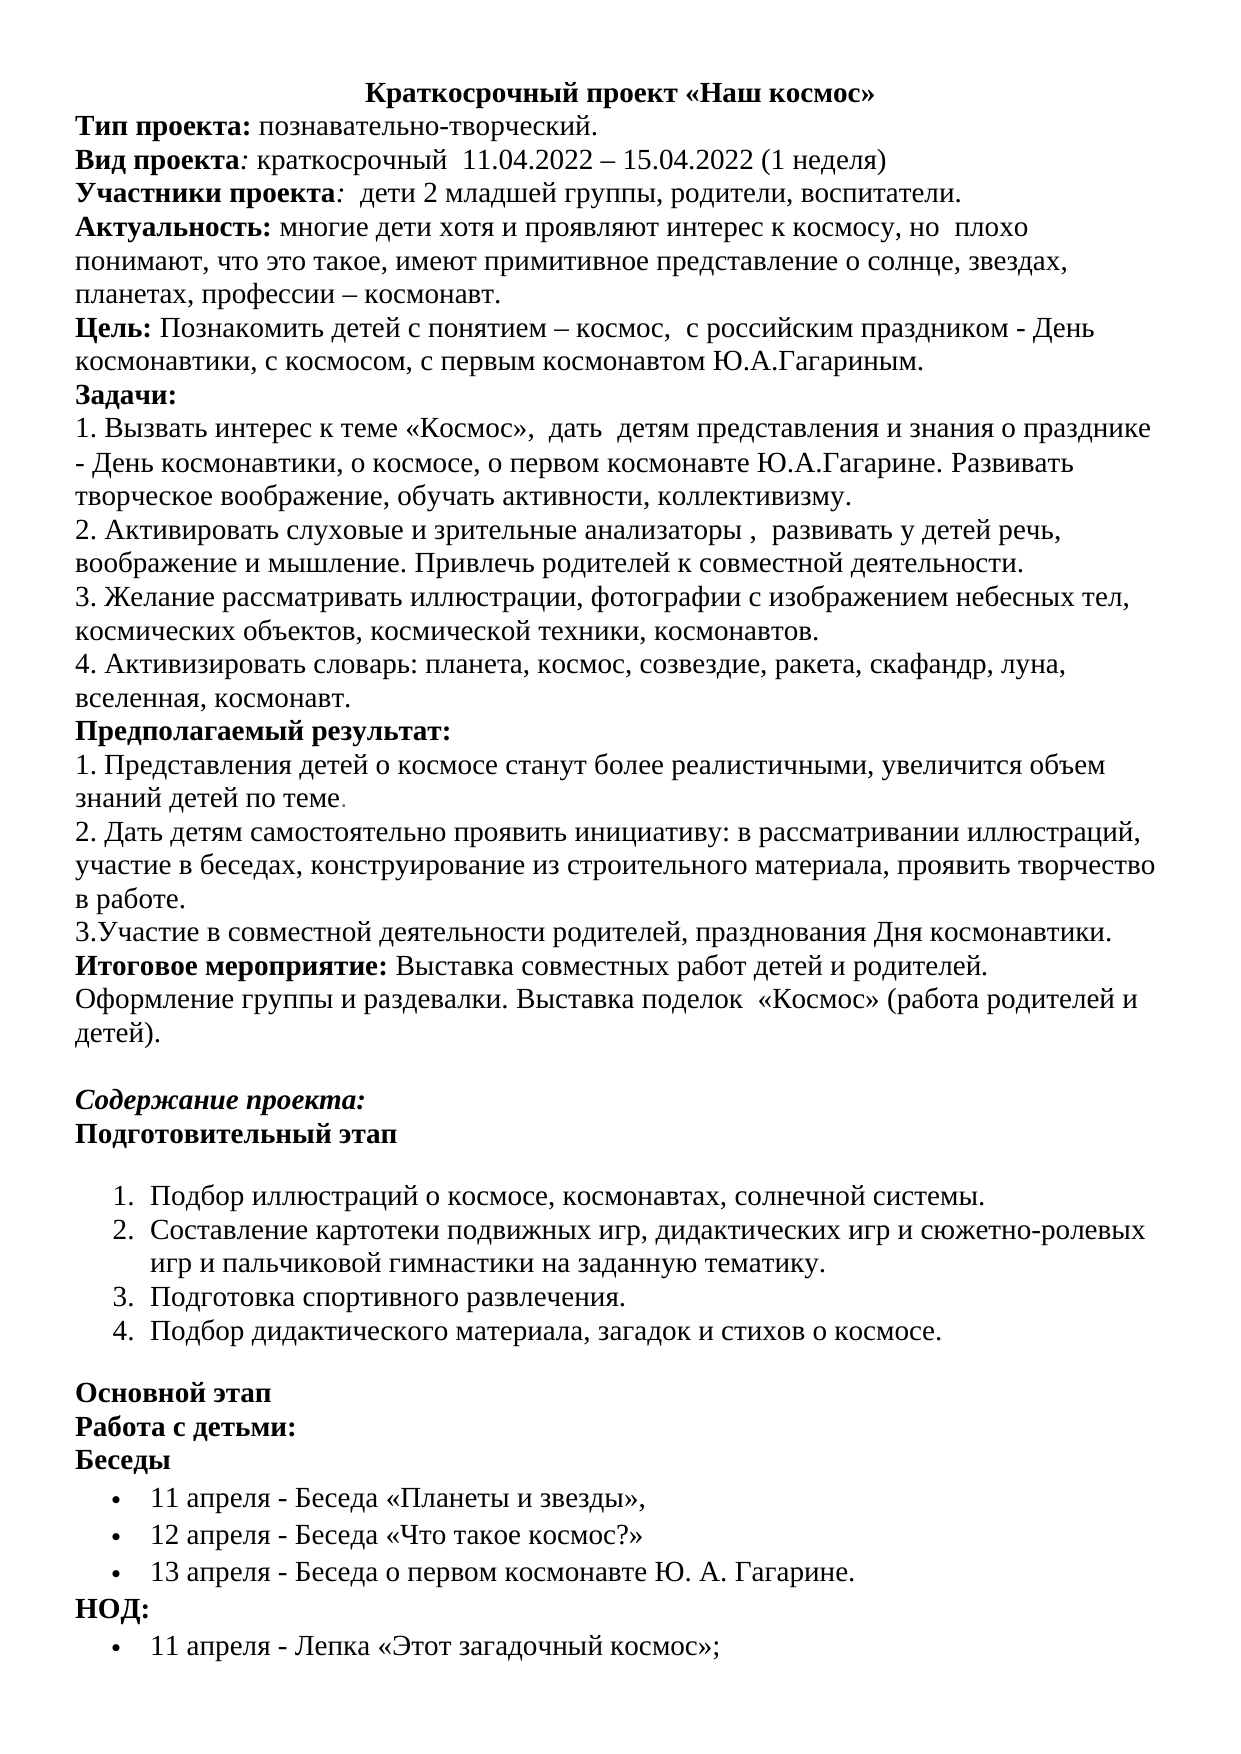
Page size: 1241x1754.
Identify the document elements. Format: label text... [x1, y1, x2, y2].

text Актуальность: многие дети хотя и проявляют интерес к космосу, но плохо понимают, что это такое, имеют примитивное представление о солнце, звездах, планетах, профессии – космонавт. Цель: Познакомить детей с понятием – космос, с российским праздником - День космонавтики, с космосом, с первым космонавтом Ю.А.Гагариным. [75, 209, 1165, 377]
list 12 апреля - Беседа «Что такое космос?» [112, 1517, 1165, 1550]
list Подбор дидактического материала, загадок и стихов о космосе. [112, 1313, 1165, 1346]
list 13 апреля - Беседа о первом космонавте Ю. А. Гагарине. [112, 1554, 1165, 1588]
text НОД: [75, 1591, 1165, 1625]
text Основной этап [75, 1375, 1165, 1409]
list 11 апреля - Беседа «Планеты и звезды», [112, 1480, 1165, 1513]
list 11 апреля - Лепка «Этот загадочный космос»; [112, 1628, 1165, 1662]
text Работа с детьми: [75, 1409, 1165, 1442]
text Содержание проекта: [75, 1082, 1165, 1116]
text Краткосрочный проект «Наш космос» [75, 75, 1165, 108]
text Задачи: 1. Вызвать интерес к теме «Космос», дать детям представления и знания о празднике - День космонавтики, о космосе, о первом космонавте Ю.А.Гагарине. Развивать творческое воображение, обучать активности, коллективизму. 2. Активировать слуховые и зрительные анализаторы , развивать у детей речь, воображение и мышление. Привлечь родителей к совместной деятельности. 3. Желание рассматривать иллюстрации, фотографии с изображением небесных тел, космических объектов, космической техники, космонавтов. 4. Активизировать словарь: планета, космос, созвездие, ракета, скафандр, луна, вселенная, космонавт. Предполагаемый результат: 1. Представления детей о космосе станут более реалистичными, увеличится объем знаний детей по теме. 2. Дать детям самостоятельно проявить инициативу: в рассматривании иллюстраций, участие в беседах, конструирование из строительного материала, проявить творчество в работе. 3.Участие в совместной деятельности родителей, празднования Дня космонавтики. Итоговое мероприятие: Выставка совместных работ детей и родителей. [75, 377, 1165, 982]
text Подготовительный этап [75, 1116, 1165, 1149]
list Подбор иллюстраций о космосе, космонавтах, солнечной системы. [112, 1178, 1165, 1212]
text Оформление группы и раздевалки. Выставка поделок «Космос» (работа родителей и детей). [75, 982, 1165, 1049]
text Беседы [75, 1442, 1165, 1476]
list Подготовка спортивного развлечения. [112, 1279, 1165, 1313]
text Тип проекта: познавательно-творческий. Вид проекта: краткосрочный 11.04.2022 – 15.04.2022 (1 неделя) Участники проекта: дети 2 младшей группы, родители, воспитатели. [75, 108, 1165, 209]
list Составление картотеки подвижных игр, дидактических игр и сюжетно-ролевых игр и пальчиковой гимнастики на заданную тематику. [112, 1212, 1165, 1279]
